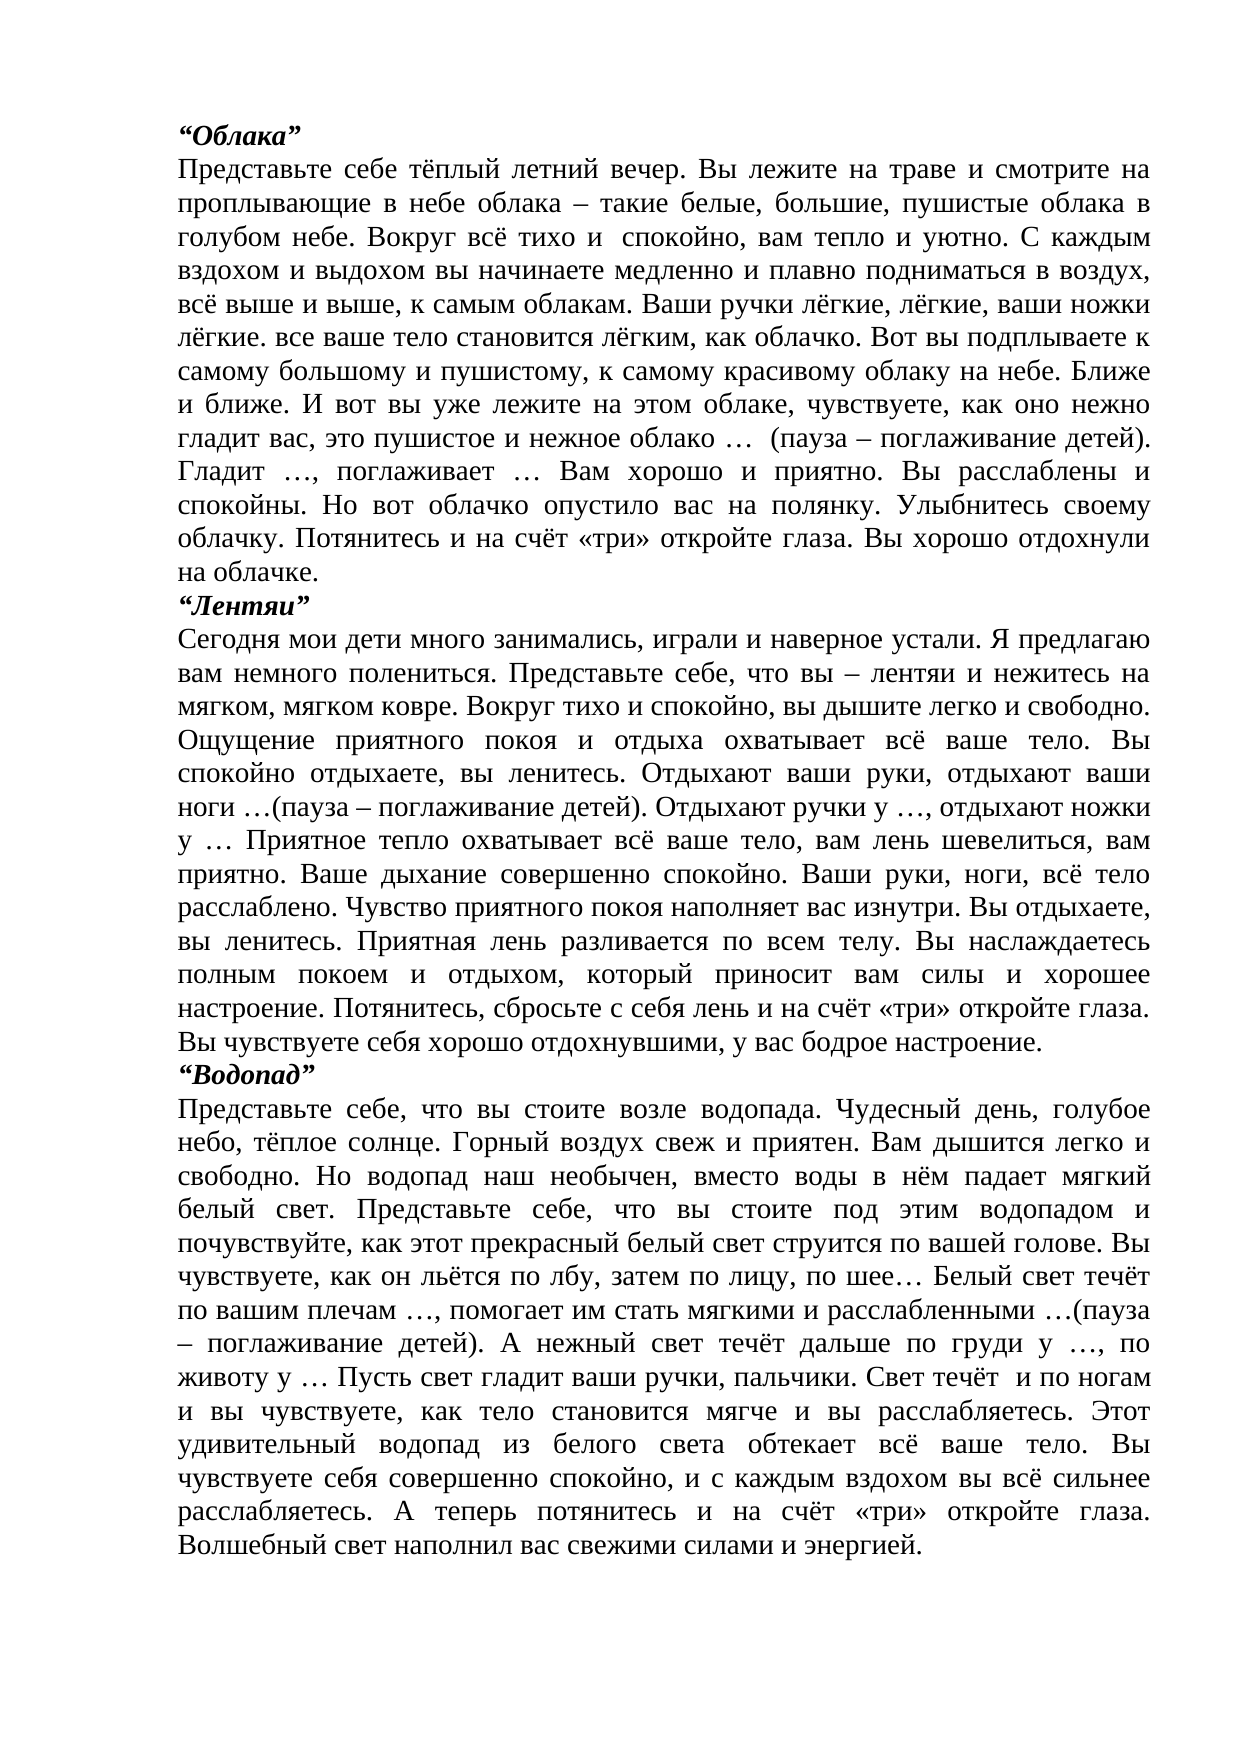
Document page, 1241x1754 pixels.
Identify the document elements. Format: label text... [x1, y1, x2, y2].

subtitle “Водопад” [177, 1057, 1152, 1091]
subtitle “Лентяи” [177, 588, 1152, 621]
text Представьте себе, что вы стоите возле водопада. Чудесный день, голубое небо, тёплое солнце. Горный воздух свеж и приятен. Вам дышится легко и свободно. Но водопад наш необычен, вместо воды в нём падает мягкий белый свет. Представьте себе, что вы стоите под этим водопадом и почувствуйте, как этот прекрасный белый свет струится по вашей голове. Вы чувствуете, как он льётся по лбу, затем по лицу, по шее… Белый свет течёт по вашим плечам …, помогает им стать мягкими и расслабленными …(пауза – поглаживание детей). А нежный свет течёт дальше по груди у …, по животу у … Пусть свет гладит ваши ручки, пальчики. Свет течёт и по ногам и вы чувствуете, как тело становится мягче и вы расслабляетесь. Этот удивительный водопад из белого света обтекает всё ваше тело. Вы чувствуете себя совершенно спокойно, и с каждым вздохом вы всё сильнее расслабляетесь. А теперь потянитесь и на счёт «три» откройте глаза. Волшебный свет наполнил вас свежими силами и энергией. [177, 1091, 1152, 1560]
subtitle “Облака” [177, 118, 1152, 152]
text Сегодня мои дети много занимались, играли и наверное устали. Я предлагаю вам немного полениться. Представьте себе, что вы – лентяи и нежитесь на мягком, мягком ковре. Вокруг тихо и спокойно, вы дышите легко и свободно. Ощущение приятного покоя и отдыха охватывает всё ваше тело. Вы спокойно отдыхаете, вы ленитесь. Отдыхают ваши руки, отдыхают ваши ноги …(пауза – поглаживание детей). Отдыхают ручки у …, отдыхают ножки у … Приятное тепло охватывает всё ваше тело, вам лень шевелиться, вам приятно. Ваше дыхание совершенно спокойно. Ваши руки, ноги, всё тело расслаблено. Чувство приятного покоя наполняет вас изнутри. Вы отдыхаете, вы ленитесь. Приятная лень разливается по всем телу. Вы наслаждаетесь полным покоем и отдыхом, который приносит вам силы и хорошее настроение. Потянитесь, сбросьте с себя лень и на счёт «три» откройте глаза. Вы чувствуете себя хорошо отдохнувшими, у вас бодрое настроение. [177, 621, 1152, 1057]
text Представьте себе тёплый летний вечер. Вы лежите на траве и смотрите на проплывающие в небе облака – такие белые, большие, пушистые облака в голубом небе. Вокруг всё тихо и спокойно, вам тепло и уютно. С каждым вздохом и выдохом вы начинаете медленно и плавно подниматься в воздух, всё выше и выше, к самым облакам. Ваши ручки лёгкие, лёгкие, ваши ножки лёгкие. все ваше тело становится лёгким, как облачко. Вот вы подплываете к самому большому и пушистому, к самому красивому облаку на небе. Ближе и ближе. И вот вы уже лежите на этом облаке, чувствуете, как оно нежно гладит вас, это пушистое и нежное облако … (пауза – поглаживание детей). Гладит …, поглаживает … Вам хорошо и приятно. Вы расслаблены и спокойны. Но вот облачко опустило вас на полянку. Улыбнитесь своему облачку. Потянитесь и на счёт «три» откройте глаза. Вы хорошо отдохнули на облачке. [177, 152, 1152, 588]
